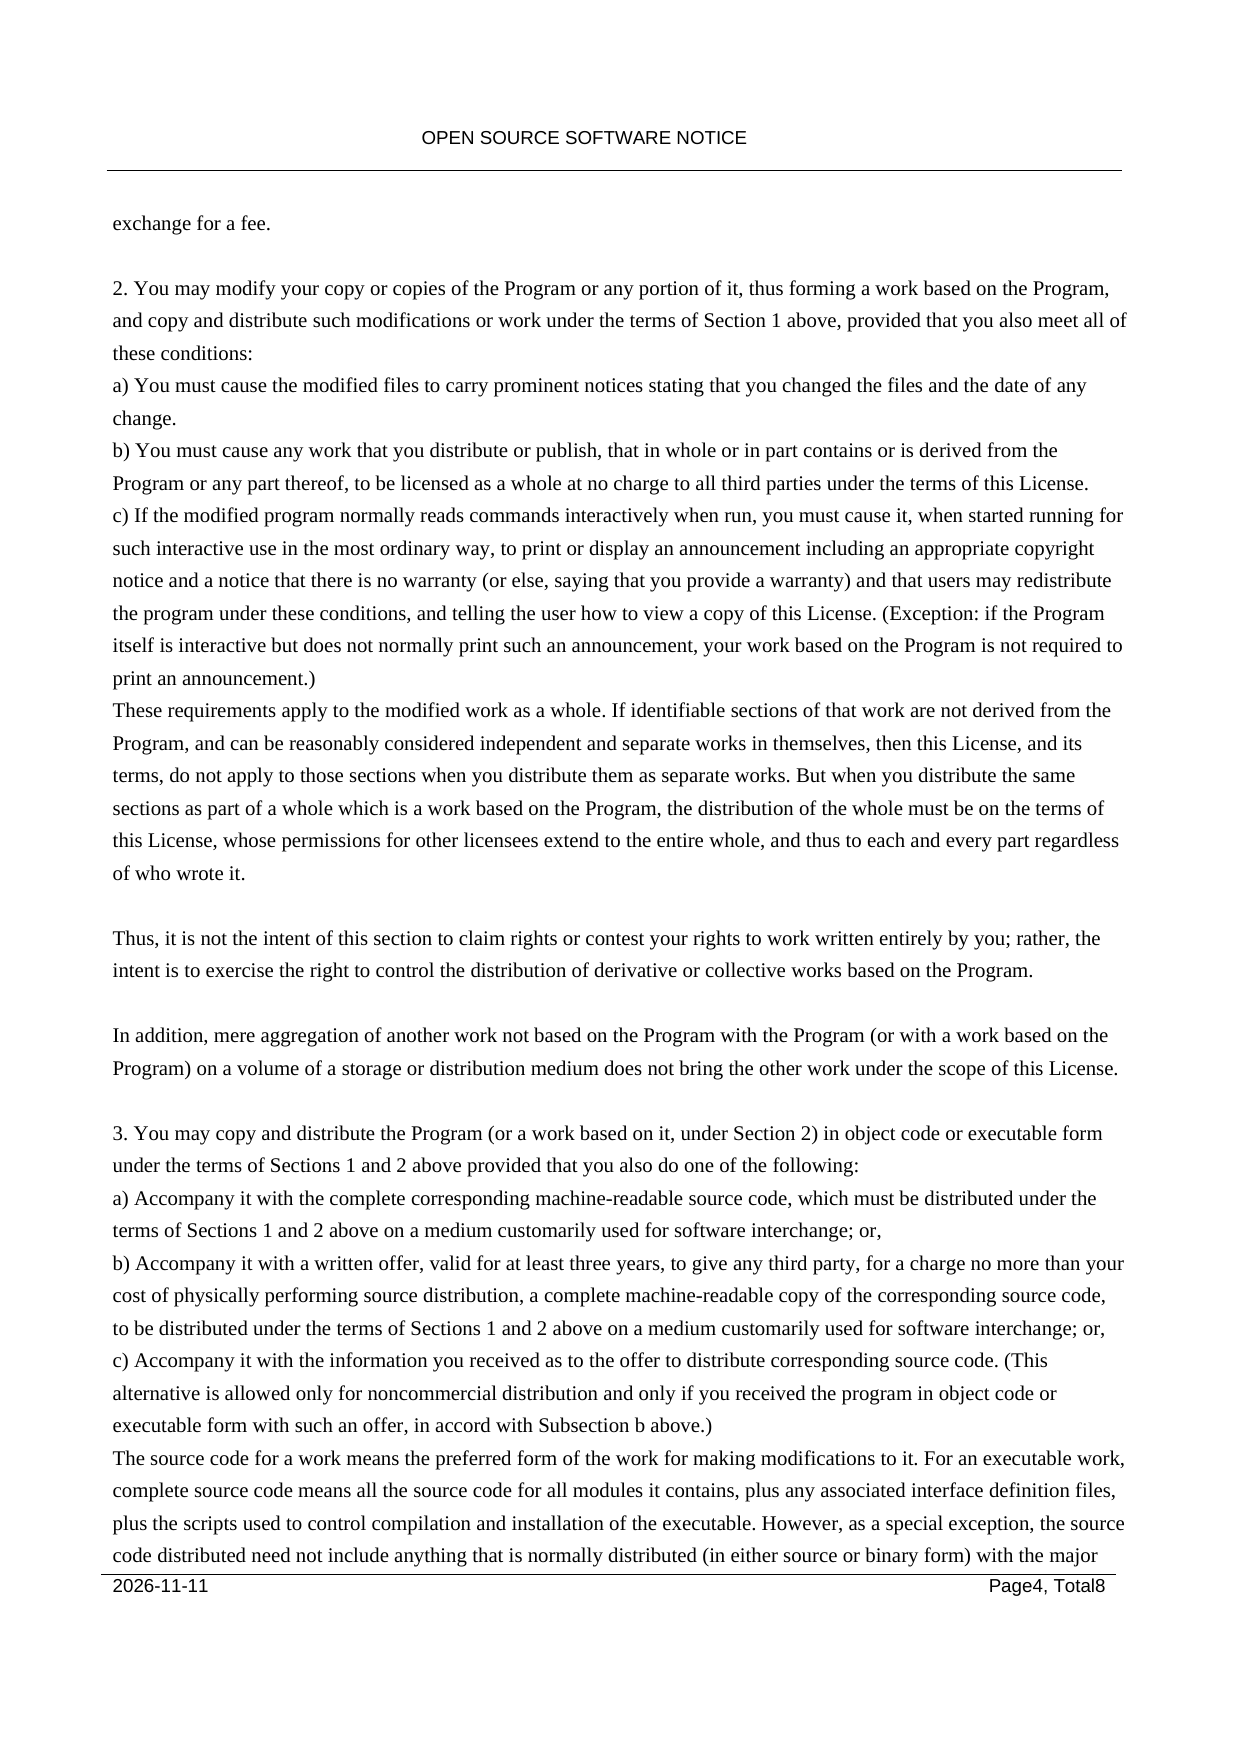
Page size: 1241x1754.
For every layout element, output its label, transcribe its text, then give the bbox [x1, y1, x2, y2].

text a) You must cause the modified files to carry prominent notices stating that you changed the files and the date of any change. [112, 369, 1128, 434]
text a) Accompany it with the complete corresponding machine-readable source code, which must be distributed under the terms of Sections 1 and 2 above on a medium customarily used for software interchange; or, [112, 1181, 1128, 1246]
text b) You must cause any work that you distribute or publish, that in whole or in part contains or is derived from the Program or any part thereof, to be licensed as a whole at no charge to all third parties under the terms of this License. [112, 434, 1128, 499]
text c) Accompany it with the information you received as to the offer to distribute corresponding source code. (This alternative is allowed only for noncommercial distribution and only if you received the program in object code or executable form with such an offer, in accord with Subsection b above.) [112, 1344, 1128, 1441]
text 3. You may copy and distribute the Program (or a work based on it, under Section 2) in object code or executable form under the terms of Sections 1 and 2 above provided that you also do one of the following: [112, 1116, 1128, 1181]
text In addition, mere aggregation of another work not based on the Program with the Program (or with a work based on the Program) on a volume of a storage or distribution medium does not bring the other work under the scope of this License. [112, 1019, 1128, 1084]
text c) If the modified program normally reads commands interactively when run, you must cause it, when started running for such interactive use in the most ordinary way, to print or display an announcement including an appropriate copyright notice and a notice that there is no warranty (or else, saying that you provide a warranty) and that users may redistribute the program under these conditions, and telling the user how to view a copy of this License. (Exception: if the Program itself is interactive but does not normally print such an announcement, your work based on the Program is not required to print an announcement.) [112, 499, 1128, 694]
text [112, 206, 1128, 239]
text Thus, it is not the intent of this section to claim rights or contest your rights to work written entirely by you; rather, the intent is to exercise the right to control the distribution of derivative or collective works based on the Program. [112, 921, 1128, 986]
text These requirements apply to the modified work as a whole. If identifiable sections of that work are not derived from the Program, and can be reasonably considered independent and separate works in themselves, then this License, and its terms, do not apply to those sections when you distribute them as separate works. But when you distribute the same sections as part of a whole which is a work based on the Program, the distribution of the whole must be on the terms of this License, whose permissions for other licensees extend to the entire whole, and thus to each and every part regardless of who wrote it. [112, 694, 1128, 889]
text b) Accompany it with a written offer, valid for at least three years, to give any third party, for a charge no more than your cost of physically performing source distribution, a complete machine-readable copy of the corresponding source code, to be distributed under the terms of Sections 1 and 2 above on a medium customarily used for software interchange; or, [112, 1246, 1128, 1344]
text 2. You may modify your copy or copies of the Program or any portion of it, thus forming a work based on the Program, and copy and distribute such modifications or work under the terms of Section 1 above, provided that you also meet all of these conditions: [112, 271, 1128, 369]
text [112, 1441, 1128, 1571]
